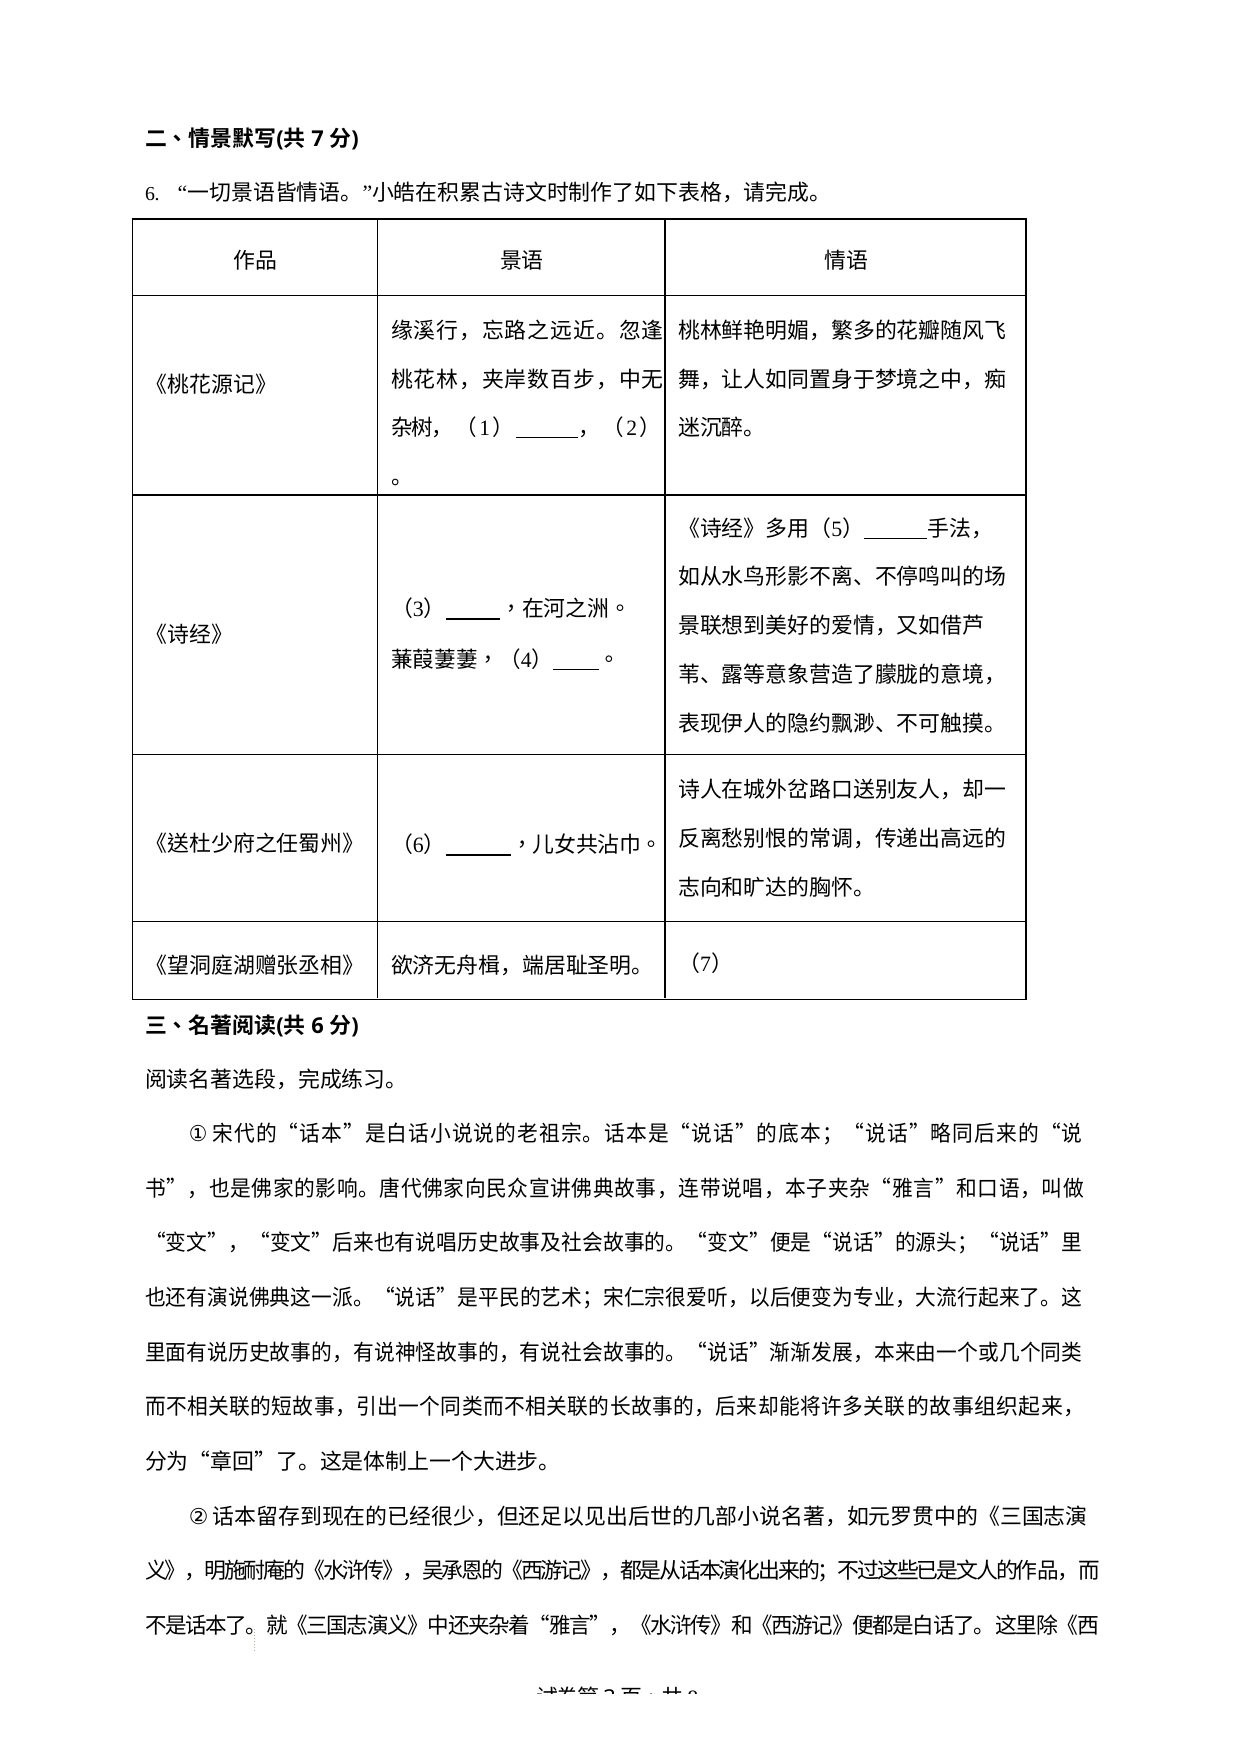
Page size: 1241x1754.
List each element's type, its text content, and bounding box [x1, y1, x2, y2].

table_cell 《诗经》多用（5） 手法，如从水鸟形影不离、不停鸣叫的场景联想到美好的爱情，又如借芦苇、露等意象营造了朦胧的意境，表现伊人的隐约飘渺、不可触摸。 [666, 496, 1025, 754]
table_header 情语 [666, 220, 1025, 294]
table_cell 桃林鲜艳明媚，繁多的花瓣随风飞舞，让人如同置身于梦境之中，痴迷沉醉。 [666, 296, 1025, 494]
table_cell 《望洞庭湖赠张丞相》 [133, 922, 377, 998]
text ①宋代的“话本”是白话小说说的老祖宗。话本是“说话”的底本；“说话”略同后来的“说 书”，也是佛家的影响。唐代佛家向民众宣讲佛典故事，连带说唱，本子夹杂“雅言”和口语，叫做“变文”，“变文”后来也有说唱历史故事及社会故事的。“变文”便是“说话”的源头；“说话”里也还有演说佛典这一派。“说话”是平民的艺术；宋仁宗很爱听，以后便变为专业，大流行起来了。这里面有说历史故事的，有说神怪故事的，有说社会故事的。“说话”渐渐发展，本来由一个或几个同类而不相关联的短故事，引出一个同类而不相关联的长故事的，后来却能将许多关联的故事组织起来，分为“章回”了。这是体制上一个大进步。 [145, 1116, 1085, 1476]
table_cell 缘溪行，忘路之远近。忽逢桃花林，夹岸数百步，中无杂树，（1） ，（2） 。 [378, 296, 664, 494]
subtitle 三、名著阅读(共 6 分) [145, 1010, 1117, 1040]
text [145, 1499, 1107, 1640]
text 阅读名著选段，完成练习。 [145, 1062, 1117, 1094]
table_cell 欲济无舟楫，端居耻圣明。 [378, 922, 664, 998]
table_cell 《诗经》 [133, 496, 377, 754]
table_header 作品 [133, 220, 377, 294]
table_header 景语 [378, 220, 664, 294]
list “一切景语皆情语。”小皓在积累古诗文时制作了如下表格，请完成。 [145, 175, 1117, 207]
table_cell 《送杜少府之任蜀州》 [133, 755, 377, 921]
table_cell 诗人在城外岔路口送别友人，却一反离愁别恨的常调，传递出高远的志向和旷达的胸怀。 [666, 755, 1025, 921]
table_cell 《桃花源记》 [133, 296, 377, 494]
table_cell （6） ，儿女共沾巾。 [378, 755, 664, 921]
table_cell （7） [666, 922, 1025, 998]
table_cell （3） ，在河之洲。蒹葭萋萋，（4） 。 [378, 496, 664, 754]
subtitle 二、情景默写(共 7 分) [145, 123, 1117, 153]
